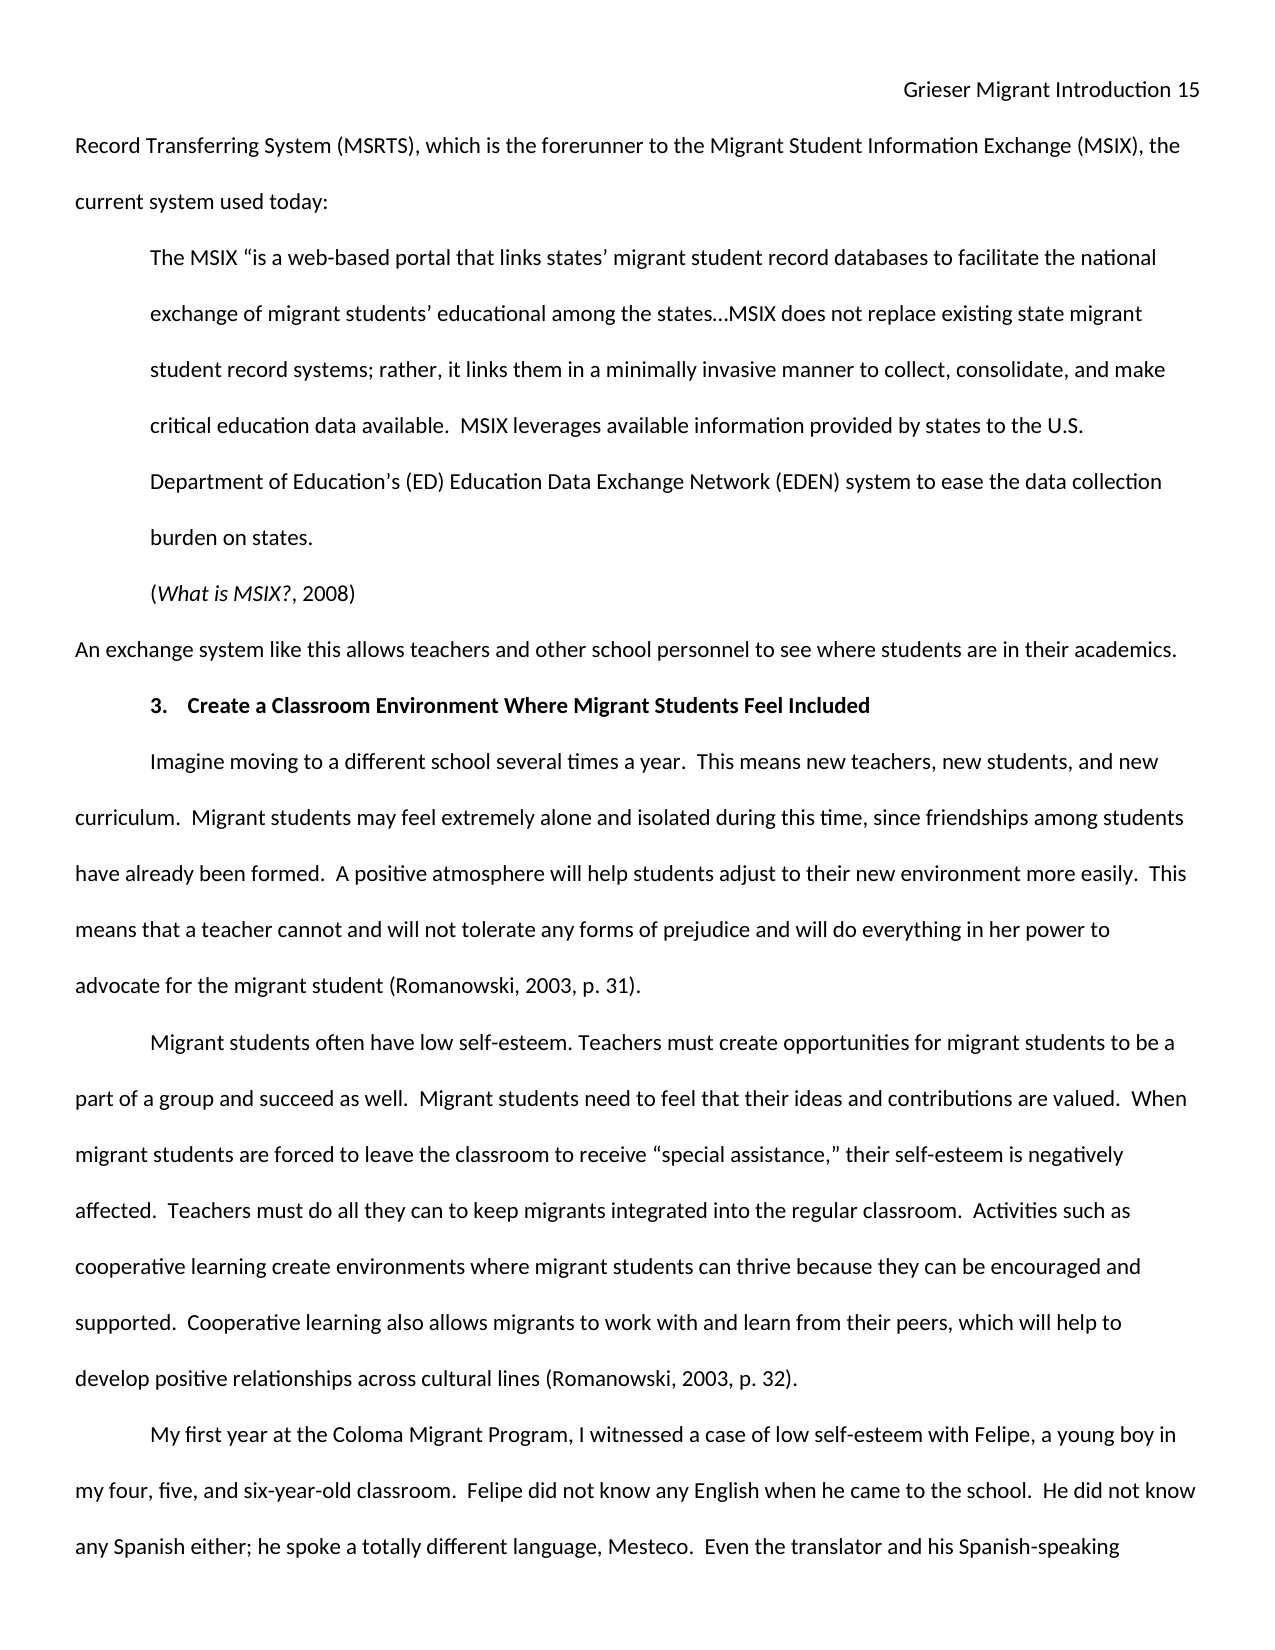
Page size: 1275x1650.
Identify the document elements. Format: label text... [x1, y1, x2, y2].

text (What is MSIX?, 2008) [75, 579, 1200, 607]
text Imagine moving to a different school several times a year. This means new teachers, new students, and new curriculum. Migrant students may feel extremely alone and isolated during this time, since friendships among students have already been formed. A positive atmosphere will help students adjust to their new environment more easily. This means that a teacher cannot and will not tolerate any forms of prejudice and will do everything in her power to advocate for the migrant student (Romanowski, 2003, p. 31). [75, 747, 1200, 1000]
list Create a Classroom Environment Where Migrant Students Feel Included [150, 691, 1200, 719]
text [75, 1420, 1200, 1560]
text An exchange system like this allows teachers and other school personnel to see where students are in their academics. [75, 635, 1200, 663]
text Migrant students often have low self-esteem. Teachers must create opportunities for migrant students to be a part of a group and succeed as well. Migrant students need to feel that their ideas and contributions are valued. When migrant students are forced to leave the classroom to receive “special assistance,” their self-esteem is negatively affected. Teachers must do all they can to keep migrants integrated into the regular classroom. Activities such as cooperative learning create environments where migrant students can thrive because they can be encouraged and supported. Cooperative learning also allows migrants to work with and learn from their peers, which will help to develop positive relationships across cultural lines (Romanowski, 2003, p. 32). [75, 1028, 1200, 1392]
text The MSIX “is a web-based portal that links states’ migrant student record databases to facilitate the national exchange of migrant students’ educational among the states…MSIX does not replace existing state migrant student record systems; rather, it links them in a minimally invasive manner to collect, consolidate, and make critical education data available. MSIX leverages available information provided by states to the U.S. Department of Education’s (ED) Education Data Exchange Network (EDEN) system to ease the data collection burden on states. [150, 243, 1200, 551]
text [75, 131, 1200, 215]
